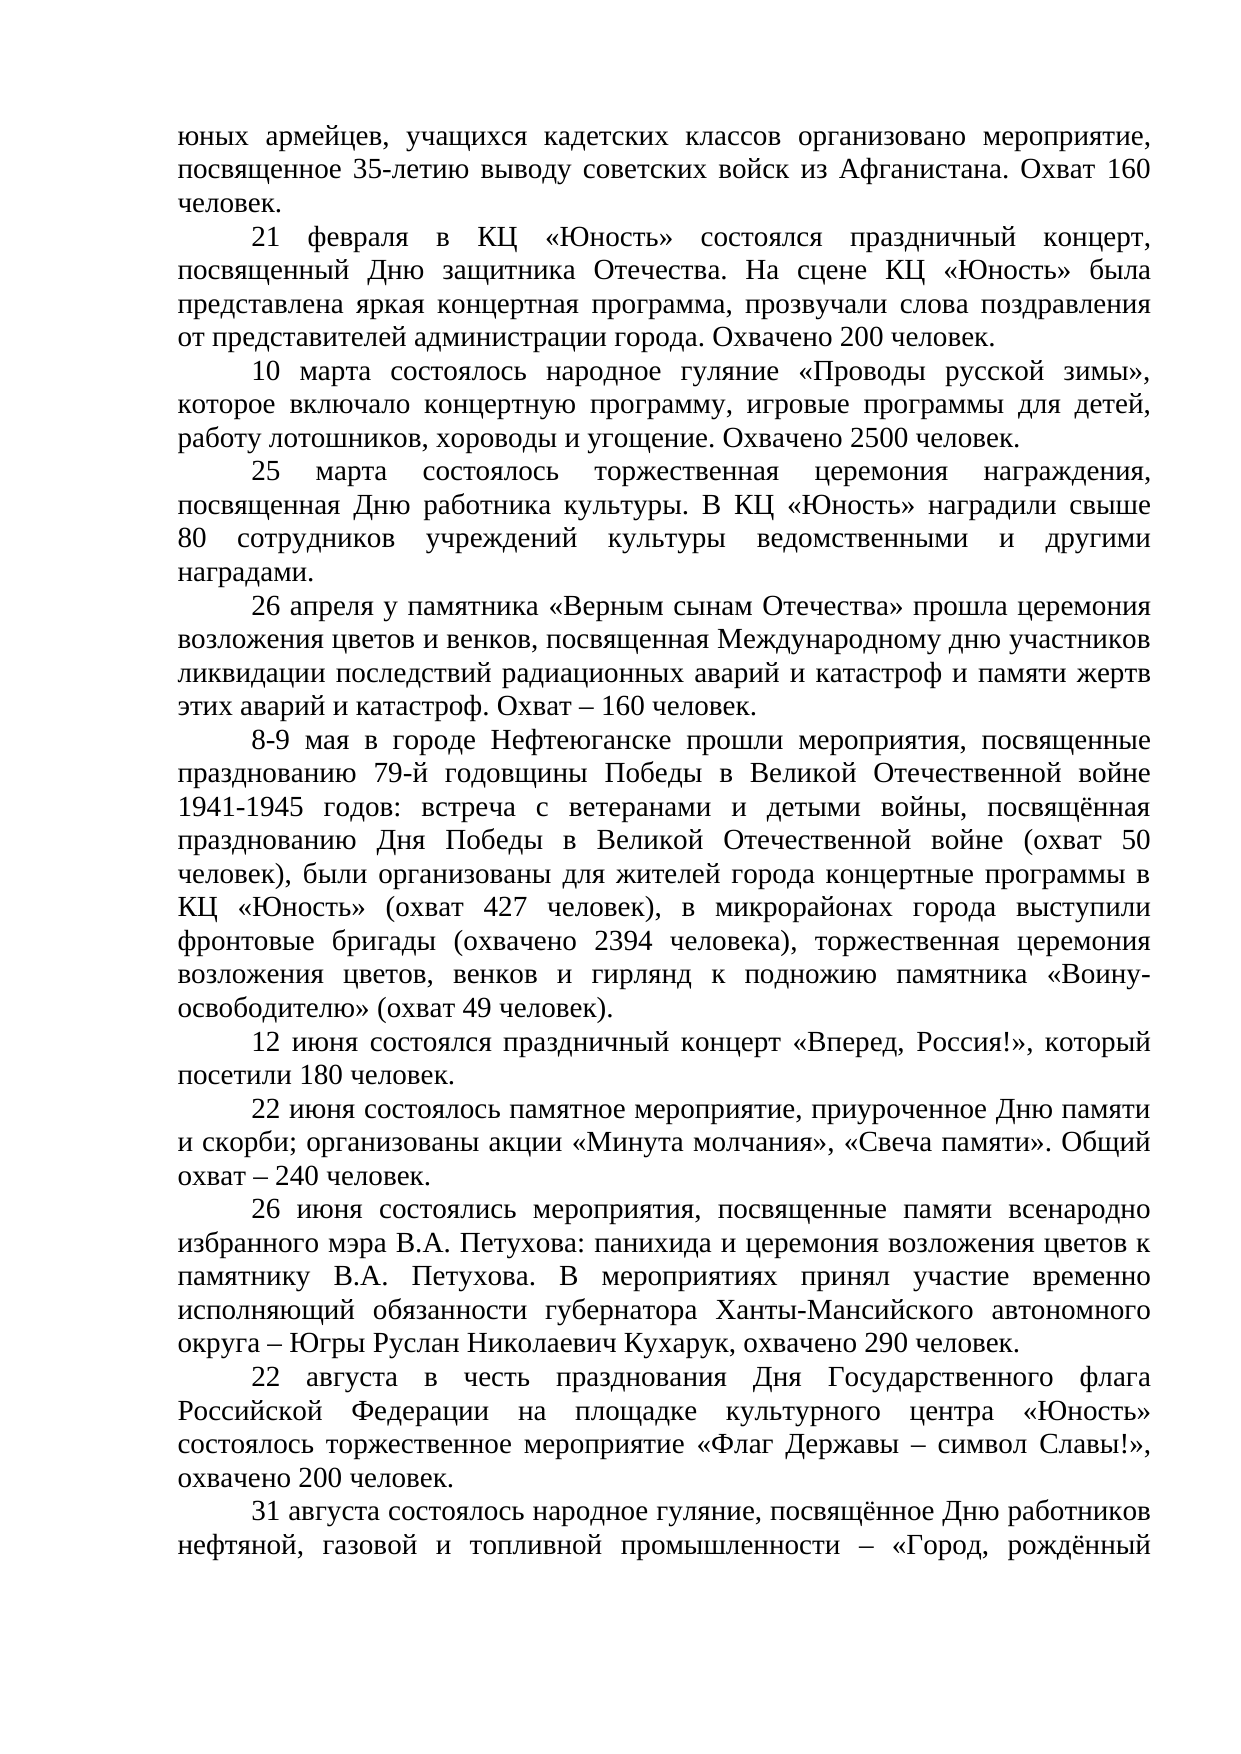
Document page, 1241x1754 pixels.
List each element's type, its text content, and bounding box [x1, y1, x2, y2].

text 10 марта состоялось народное гуляние «Проводы русской зимы», которое включало концертную программу, игровые программы для детей, работу лотошников, хороводы и угощение. Охвачено 2500 человек. [177, 353, 1152, 453]
text 12 июня состоялся праздничный концерт «Вперед, Россия!», который посетили 180 человек. [177, 1024, 1152, 1091]
text 21 февраля в КЦ «Юность» состоялся праздничный концерт, посвященный Дню защитника Отечества. На сцене КЦ «Юность» была представлена яркая концертная программа, прозвучали слова поздравления от представителей администрации города. Охвачено 200 человек. [177, 219, 1152, 353]
text 25 марта состоялось торжественная церемония награждения, посвященная Дню работника культуры. В КЦ «Юность» наградили свыше 80 сотрудников учреждений культуры ведомственными и другими наградами. [177, 453, 1152, 588]
text 22 июня состоялось памятное мероприятие, приуроченное Дню памяти и скорби; организованы акции «Минута молчания», «Свеча памяти». Общий охват – 240 человек. [177, 1091, 1152, 1191]
text 8-9 мая в городе Нефтеюганске прошли мероприятия, посвященные празднованию 79-й годовщины Победы в Великой Отечественной войне 1941-1945 годов: встреча с ветеранами и детыми войны, посвящённая празднованию Дня Победы в Великой Отечественной войне (охват 50 человек), были организованы для жителей города концертные программы в КЦ «Юность» (охват 427 человек), в микрорайонах города выступили фронтовые бригады (охвачено 2394 человека), торжественная церемония возложения цветов, венков и гирлянд к подножию памятника «Воину-освободителю» (охват 49 человек). [177, 722, 1152, 1024]
text 26 апреля у памятника «Верным сынам Отечества» прошла церемония возложения цветов и венков, посвященная Международному дню участников ликвидации последствий радиационных аварий и катастроф и памяти жертв этих аварий и катастроф. Охват – 160 человек. [177, 588, 1152, 722]
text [177, 1493, 1152, 1625]
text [177, 118, 1152, 219]
text 22 августа в честь празднования Дня Государственного флага Российской Федерации на площадке культурного центра «Юность» состоялось торжественное мероприятие «Флаг Державы – символ Славы!», охвачено 200 человек. [177, 1359, 1152, 1493]
text 26 июня состоялись мероприятия, посвященные памяти всенародно избранного мэра В.А. Петухова: панихида и церемония возложения цветов к памятнику В.А. Петухова. В мероприятиях принял участие временно исполняющий обязанности губернатора Ханты-Мансийского автономного округа – Югры Руслан Николаевич Кухарук, охвачено 290 человек. [177, 1191, 1152, 1359]
